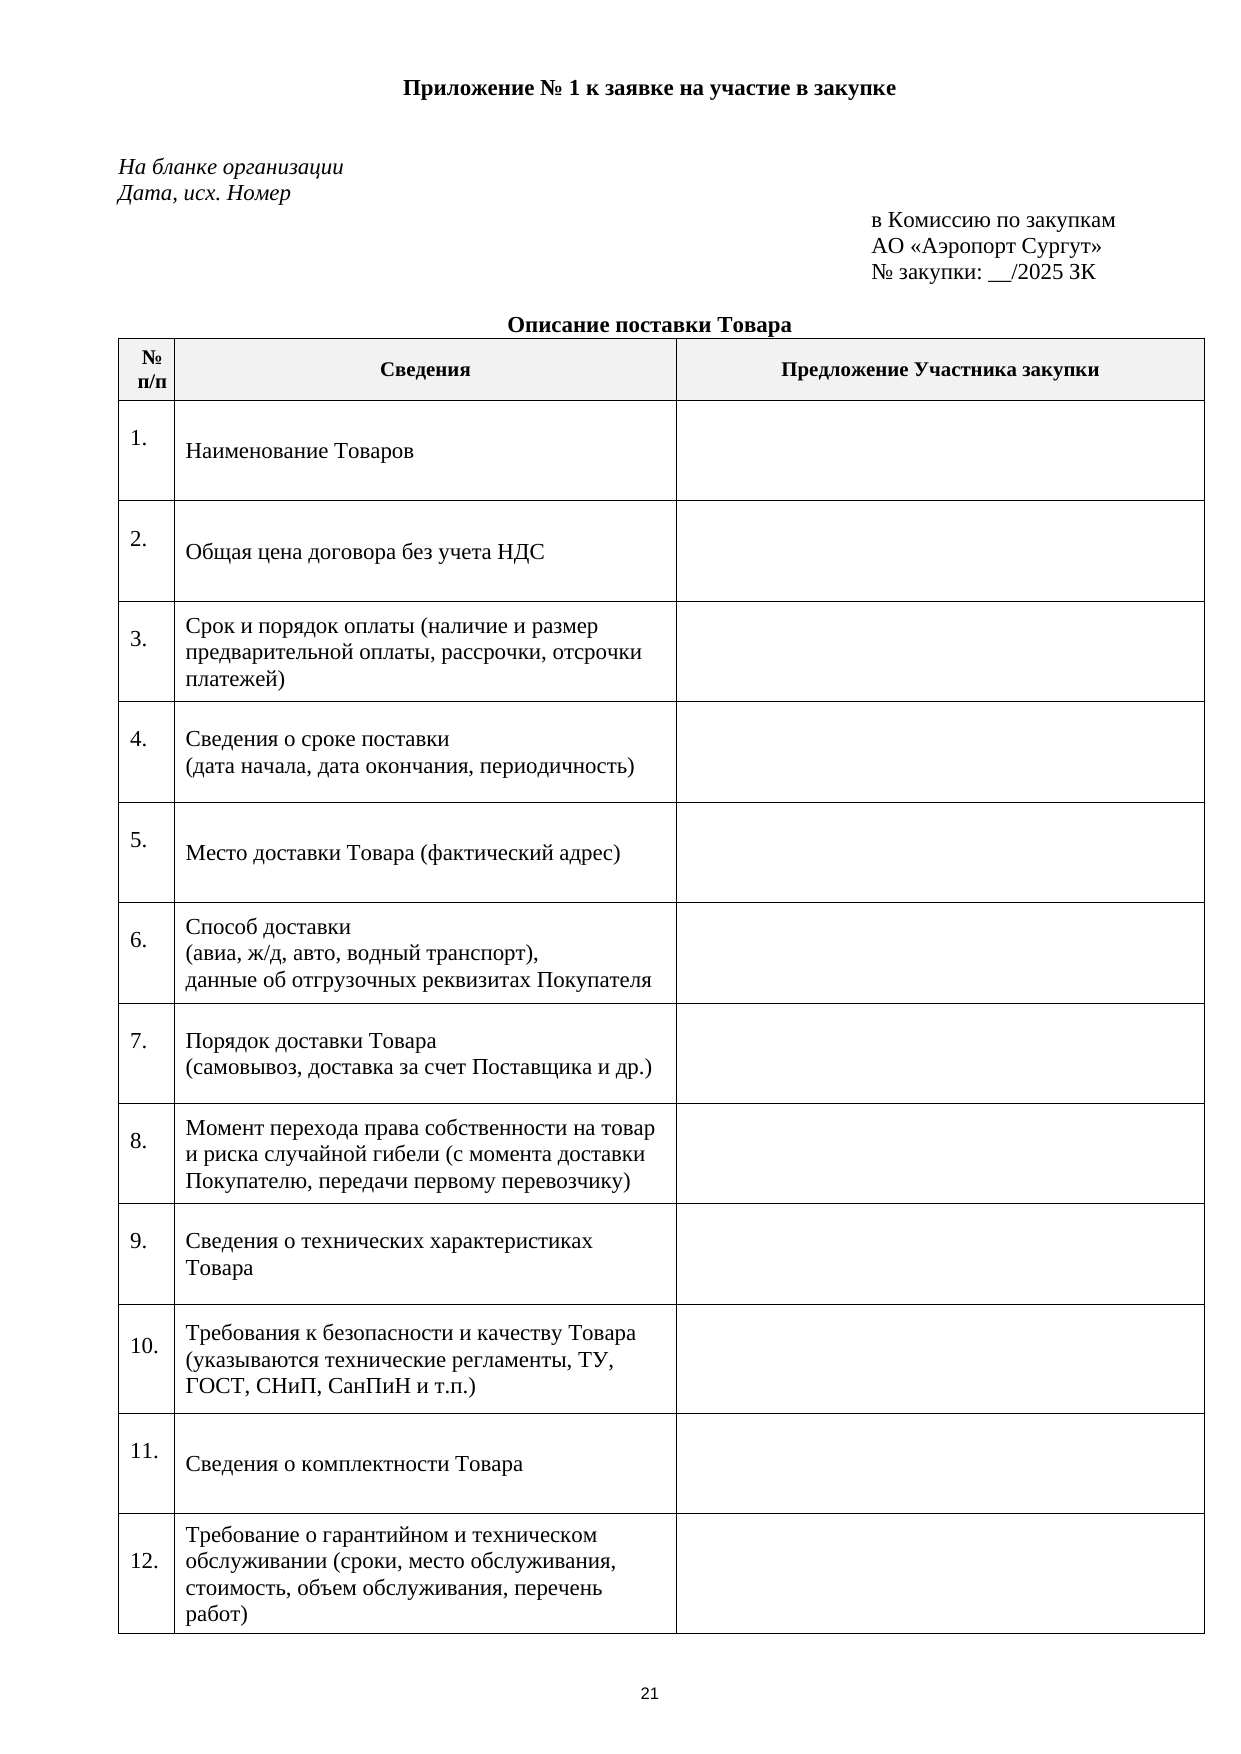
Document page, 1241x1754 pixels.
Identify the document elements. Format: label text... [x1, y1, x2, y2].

table_cell [119, 602, 174, 701]
table_cell [119, 501, 174, 601]
table_cell [677, 803, 1204, 902]
table_cell [119, 1204, 174, 1304]
text На бланке организации [118, 153, 1181, 179]
text № закупки: __/2025 ЗК [871, 258, 1181, 285]
table_cell [677, 501, 1204, 601]
table_header Сведения [175, 339, 676, 400]
text Приложение № 1 к заявке на участие в закупке [118, 74, 1181, 100]
table_cell [119, 903, 174, 1002]
table_cell [119, 401, 174, 500]
table_cell [119, 1514, 174, 1633]
table_cell Момент перехода права собственности на товар и риска случайной гибели (с момента доставки Покупателю, передачи первому перевозчику) [175, 1104, 676, 1203]
table_cell Место доставки Товара (фактический адрес) [175, 803, 676, 902]
table_cell [677, 702, 1204, 802]
table_cell Способ доставки (авиа, ж/д, авто, водный транспорт), данные об отгрузочных реквизитах Покупателя [175, 903, 676, 1002]
table_cell [677, 1104, 1204, 1203]
table_cell [677, 602, 1204, 701]
text Дата, исх. Номер [118, 179, 1181, 206]
table_cell Общая цена договора без учета НДС [175, 501, 676, 601]
table_cell Порядок доставки Товара (самовывоз, доставка за счет Поставщика и др.) [175, 1004, 676, 1103]
table_cell [677, 903, 1204, 1002]
table_cell [119, 1305, 174, 1413]
table_cell Наименование Товаров [175, 401, 676, 500]
table_cell Сведения о комплектности Товара [175, 1414, 676, 1513]
table_cell Сведения о технических характеристиках Товара [175, 1204, 676, 1304]
table_header Предложение Участника закупки [677, 339, 1204, 400]
text Описание поставки Товара [118, 311, 1181, 337]
table_cell [677, 1305, 1204, 1413]
table_cell [677, 1514, 1204, 1633]
table_cell [119, 1104, 174, 1203]
table_cell [119, 1414, 174, 1513]
table_cell [119, 803, 174, 902]
table_cell Срок и порядок оплаты (наличие и размер предварительной оплаты, рассрочки, отсрочки платежей) [175, 602, 676, 701]
table_cell [677, 1414, 1204, 1513]
table_cell Сведения о сроке поставки (дата начала, дата окончания, периодичность) [175, 702, 676, 802]
table_cell [677, 1204, 1204, 1304]
table_cell [677, 1004, 1204, 1103]
table_cell [119, 702, 174, 802]
table_cell Требование о гарантийном и техническом обслуживании (сроки, место обслуживания, стоимость, объем обслуживания, перечень работ) [175, 1514, 676, 1633]
table_header № п/п [119, 339, 174, 400]
text в Комиссию по закупкам [871, 206, 1181, 232]
table_cell Требования к безопасности и качеству Товара (указываются технические регламенты, ТУ, ГОСТ, СНиП, СанПиН и т.п.) [175, 1305, 676, 1413]
table_cell [119, 1004, 174, 1103]
table_cell [677, 401, 1204, 500]
text АО «Аэропорт Сургут» [871, 232, 1181, 258]
